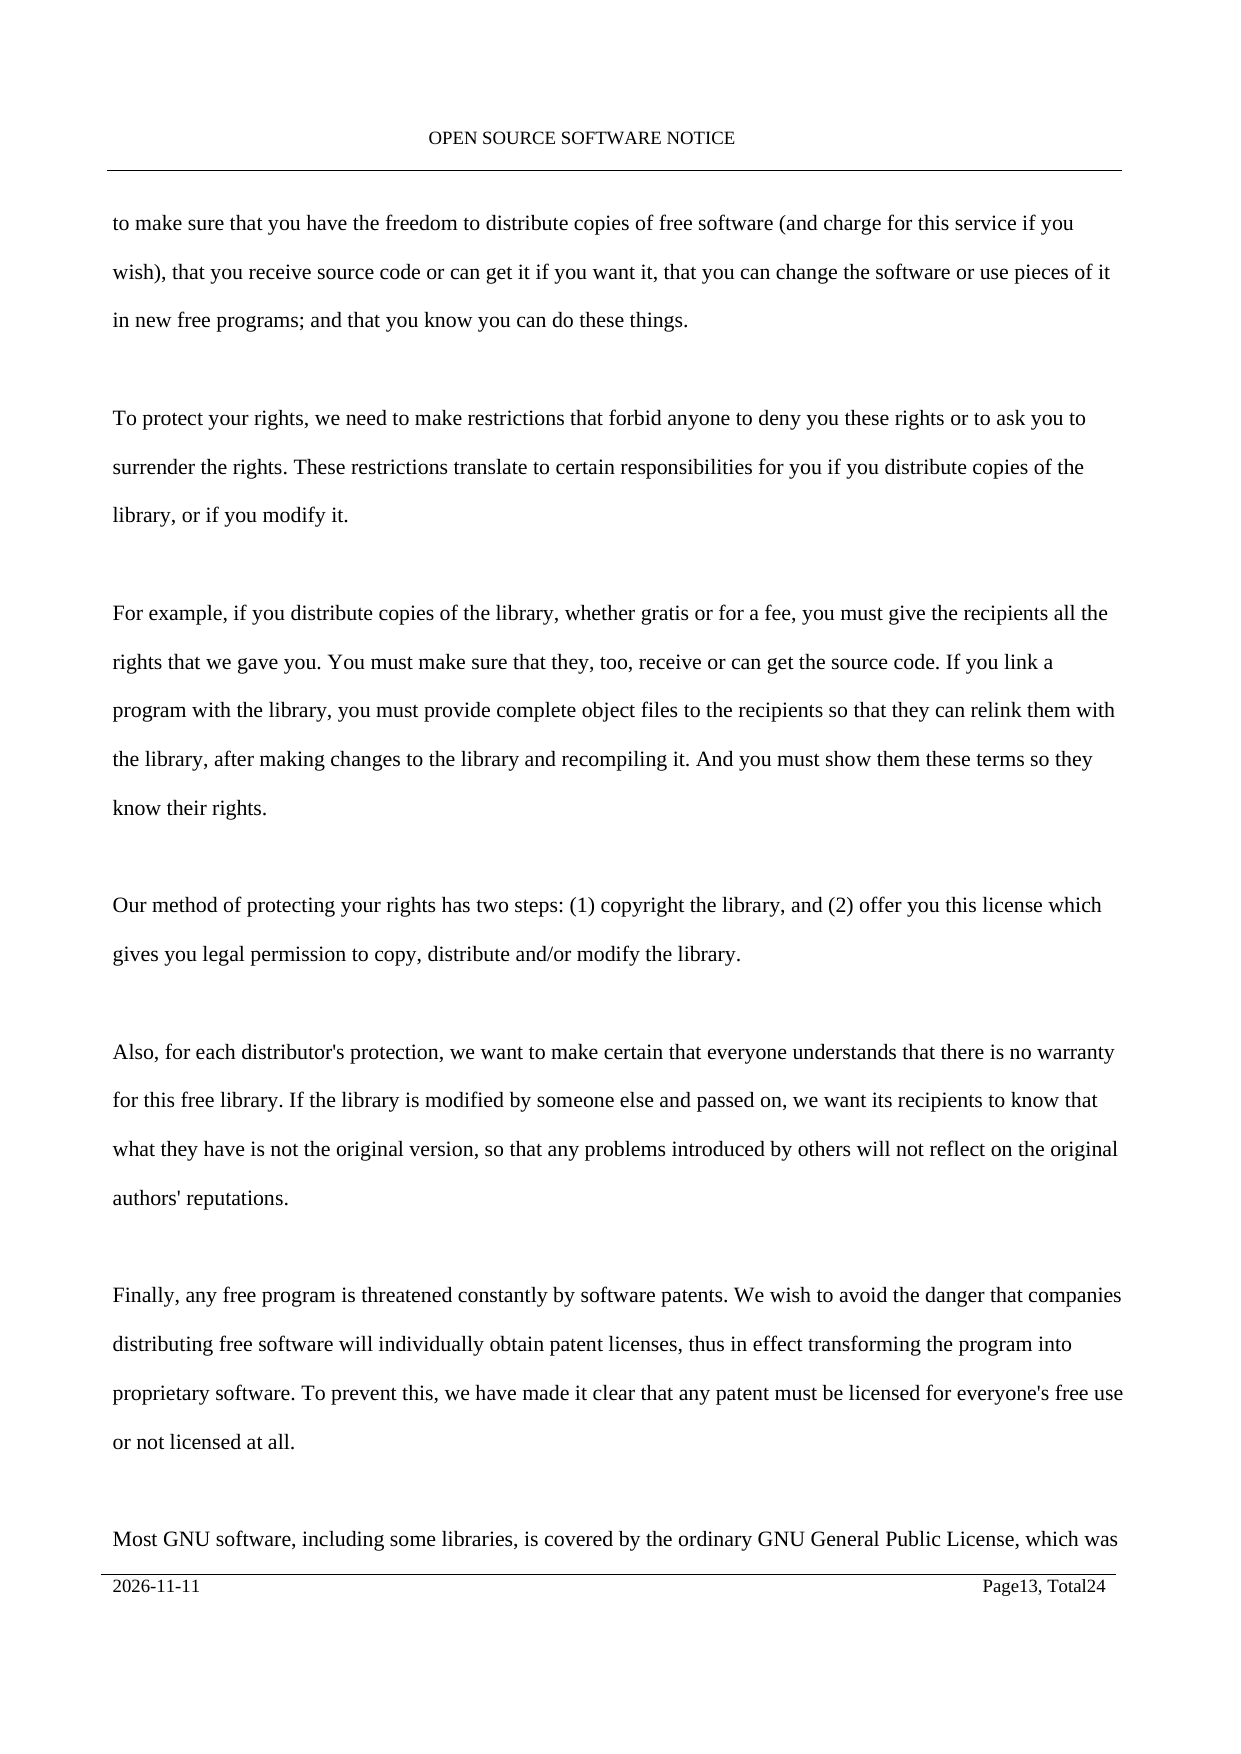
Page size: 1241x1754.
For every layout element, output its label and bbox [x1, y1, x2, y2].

text [112, 206, 1128, 1555]
